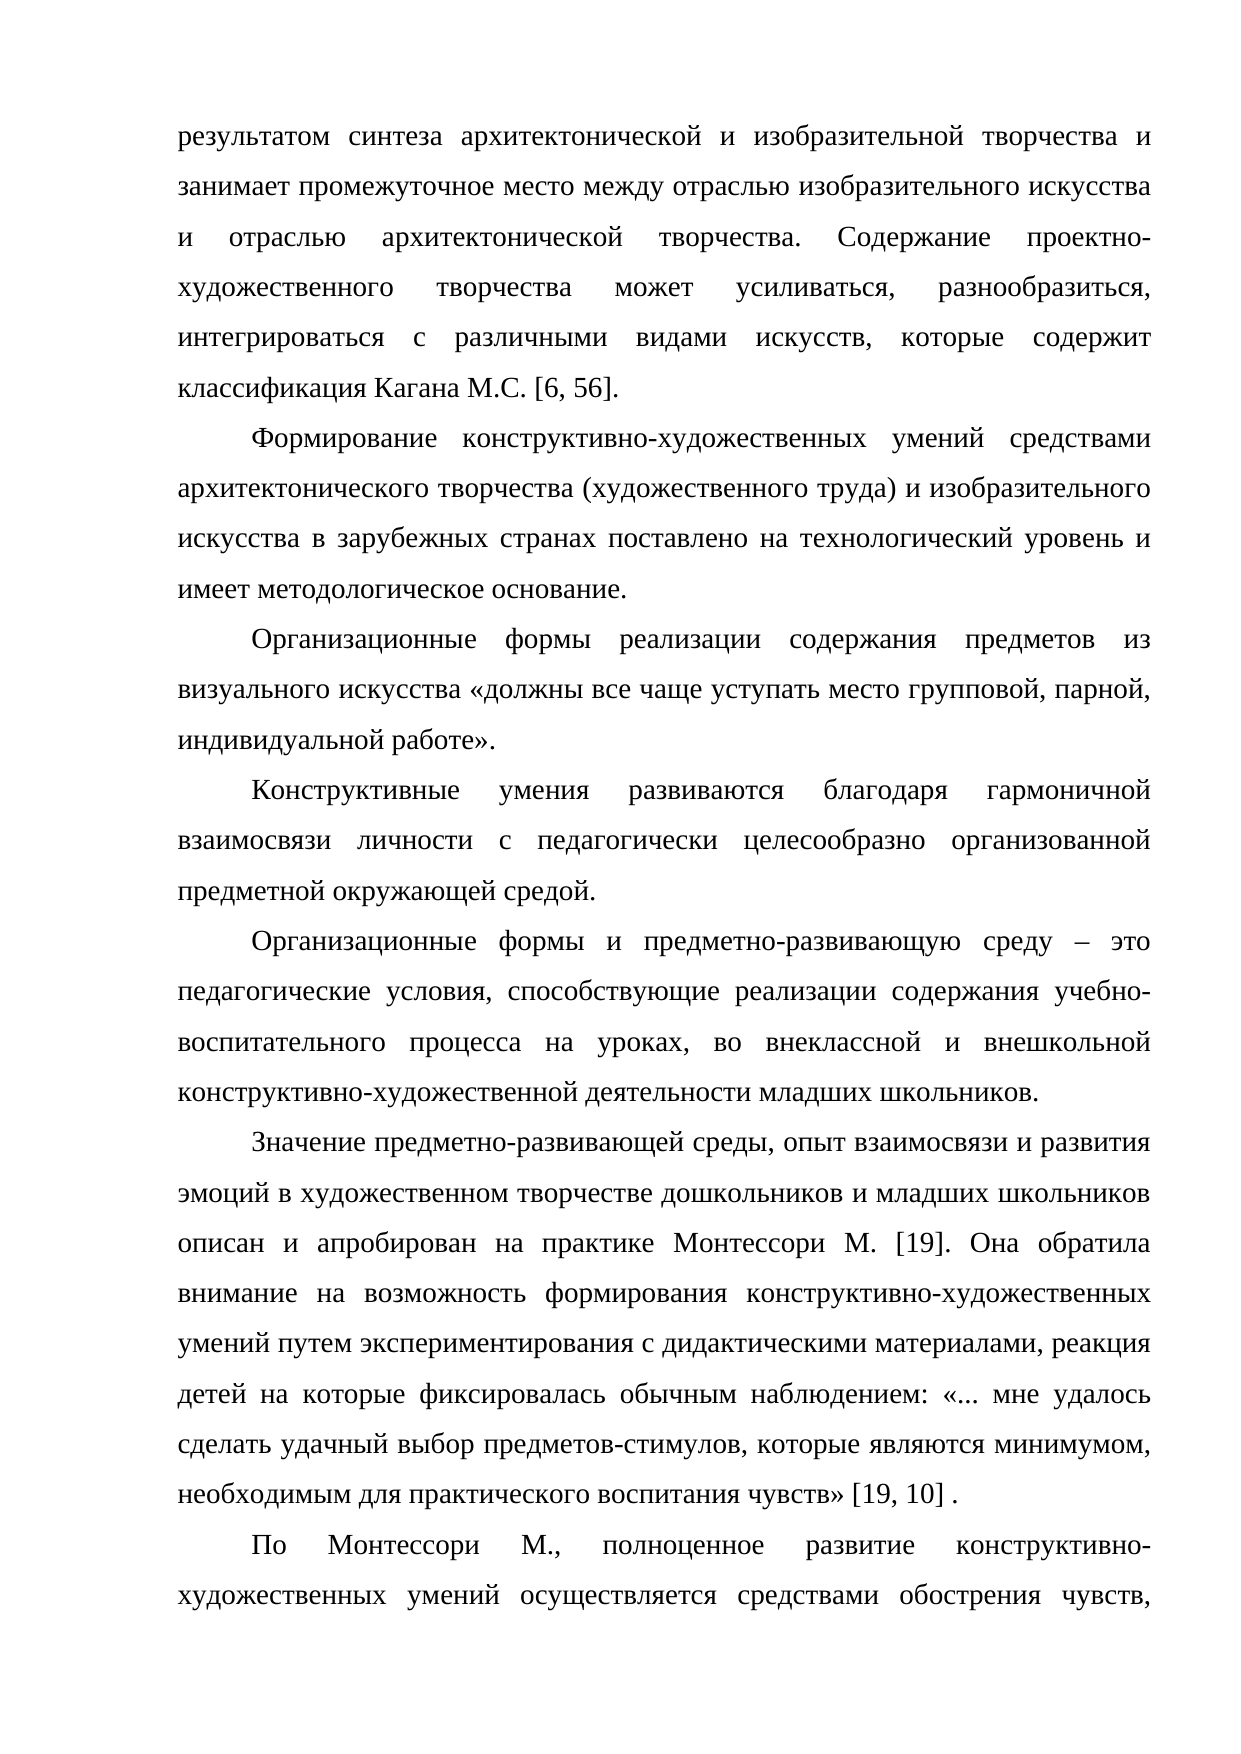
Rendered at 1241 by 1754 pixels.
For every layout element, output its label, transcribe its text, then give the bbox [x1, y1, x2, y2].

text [177, 1527, 1152, 1611]
text Конструктивные умения развиваются благодаря гармоничной взаимосвязи личности с педагогически целесообразно организованной предметной окружающей средой. [177, 772, 1152, 906]
text Организационные формы реализации содержания предметов из визуального искусства «должны все чаще уступать место групповой, парной, индивидуальной работе». [177, 621, 1152, 755]
text Организационные формы и предметно-развивающую среду – это педагогические условия, способствующие реализации содержания учебно-воспитательного процесса на уроках, во внеклассной и внешкольной конструктивно-художественной деятельности младших школьников. [177, 923, 1152, 1108]
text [177, 118, 1152, 403]
text Формирование конструктивно-художественных умений средствами архитектонического творчества (художественного труда) и изобразительного искусства в зарубежных странах поставлено на технологический уровень и имеет методологическое основание. [177, 420, 1152, 604]
text Значение предметно-развивающей среды, опыт взаимосвязи и развития эмоций в художественном творчестве дошкольников и младших школьников описан и апробирован на практике Монтессори М. [19]. Она обратила внимание на возможность формирования конструктивно-художественных умений путем экспериментирования с дидактическими материалами, реакция детей на которые фиксировалась обычным наблюдением: «... мне удалось сделать удачный выбор предметов-стимулов, которые являются минимумом, необходимым для практического воспитания чувств» [19, 10] . [177, 1124, 1152, 1510]
